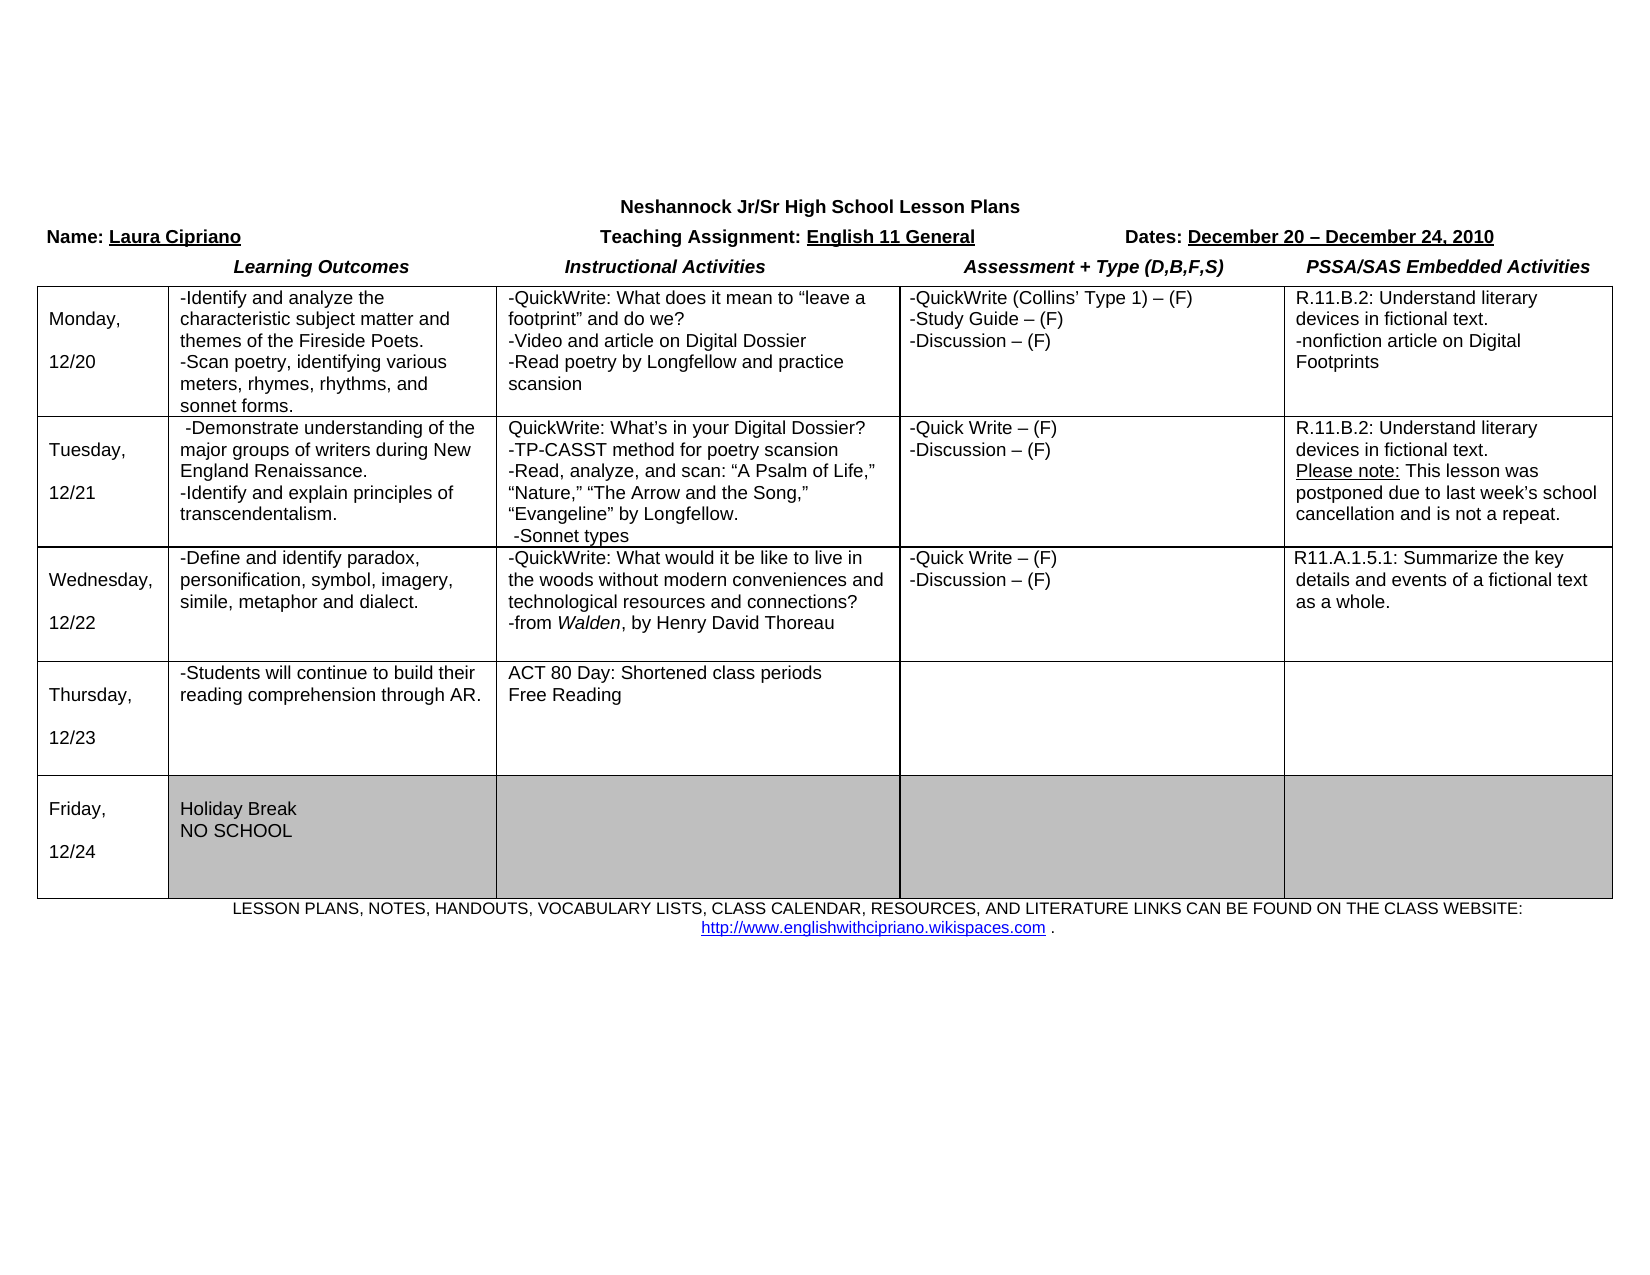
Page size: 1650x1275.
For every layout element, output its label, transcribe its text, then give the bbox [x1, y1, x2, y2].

table_cell QuickWrite: What’s in your Digital Dossier? -TP-CASST method for poetry scansion -Read, analyze, and scan: “A Psalm of Life,” “Nature,” “The Arrow and the Song,” “Evangeline” by Longfellow. -Sonnet types [497, 417, 899, 546]
table_cell Wednesday, 12/22 [38, 548, 168, 661]
table_cell [1285, 776, 1612, 898]
table_cell Holiday Break NO SCHOOL [169, 776, 496, 898]
table_header Monday, 12/20 [38, 287, 168, 416]
table_cell R.11.B.2: Understand literary devices in fictional text. Please note: This lesson was postponed due to last week’s school cancellation and is not a repeat. [1285, 417, 1612, 546]
text Neshannock Jr/Sr High School Lesson Plans [47, 196, 1594, 217]
table_cell -Students will continue to build their reading comprehension through AR. [169, 662, 496, 775]
table_cell ACT 80 Day: Shortened class periods Free Reading [497, 662, 899, 775]
table_cell [1285, 662, 1612, 775]
table_cell -Quick Write – (F) -Discussion – (F) [901, 548, 1284, 661]
table_cell Friday, 12/24 [38, 776, 168, 898]
table_cell -Demonstrate understanding of the major groups of writers during New England Renaissance. -Identify and explain principles of transcendentalism. [169, 417, 496, 546]
table_header -QuickWrite (Collins’ Type 1) – (F) -Study Guide – (F) -Discussion – (F) [901, 287, 1284, 416]
table_cell -QuickWrite: What would it be like to live in the woods without modern conveniences and technological resources and connections? -from Walden, by Henry David Thoreau [497, 548, 899, 661]
table_header -Identify and analyze the characteristic subject matter and themes of the Fireside Poets. -Scan poetry, identifying various meters, rhymes, rhythms, and sonnet forms. [169, 287, 496, 416]
table_cell -Define and identify paradox, personification, symbol, imagery, simile, metaphor and dialect. [169, 548, 496, 661]
table_header -QuickWrite: What does it mean to “leave a footprint” and do we? -Video and article on Digital Dossier -Read poetry by Longfellow and practice scansion [497, 287, 899, 416]
text Learning Outcomes Instructional Activities Assessment + Type (D,B,F,S) PSSA/SAS Embedded Activities [150, 256, 1594, 277]
text LESSON PLANS, NOTES, HANDOUTS, VOCABULARY LISTS, CLASS CALENDAR, RESOURCES, AND LITERATURE LINKS CAN BE FOUND ON THE CLASS WEBSITE: [162, 899, 1594, 918]
table_header R.11.B.2: Understand literary devices in fictional text. -nonfiction article on Digital Footprints [1285, 287, 1612, 416]
table_cell Tuesday, 12/21 [38, 417, 168, 546]
table_cell [901, 776, 1284, 898]
text http://www.englishwithcipriano.wikispaces.com . [162, 918, 1594, 937]
table_cell R11.A.1.5.1: Summarize the key details and events of a fictional text as a whole. [1285, 548, 1612, 661]
table_cell [901, 662, 1284, 775]
text Name: Laura Cipriano Teaching Assignment: English 11 General Dates: December 20 – December 24, 2010 [37, 226, 1594, 247]
table_cell -Quick Write – (F) -Discussion – (F) [901, 417, 1284, 546]
table_cell Thursday, 12/23 [38, 662, 168, 775]
table_cell [497, 776, 899, 898]
